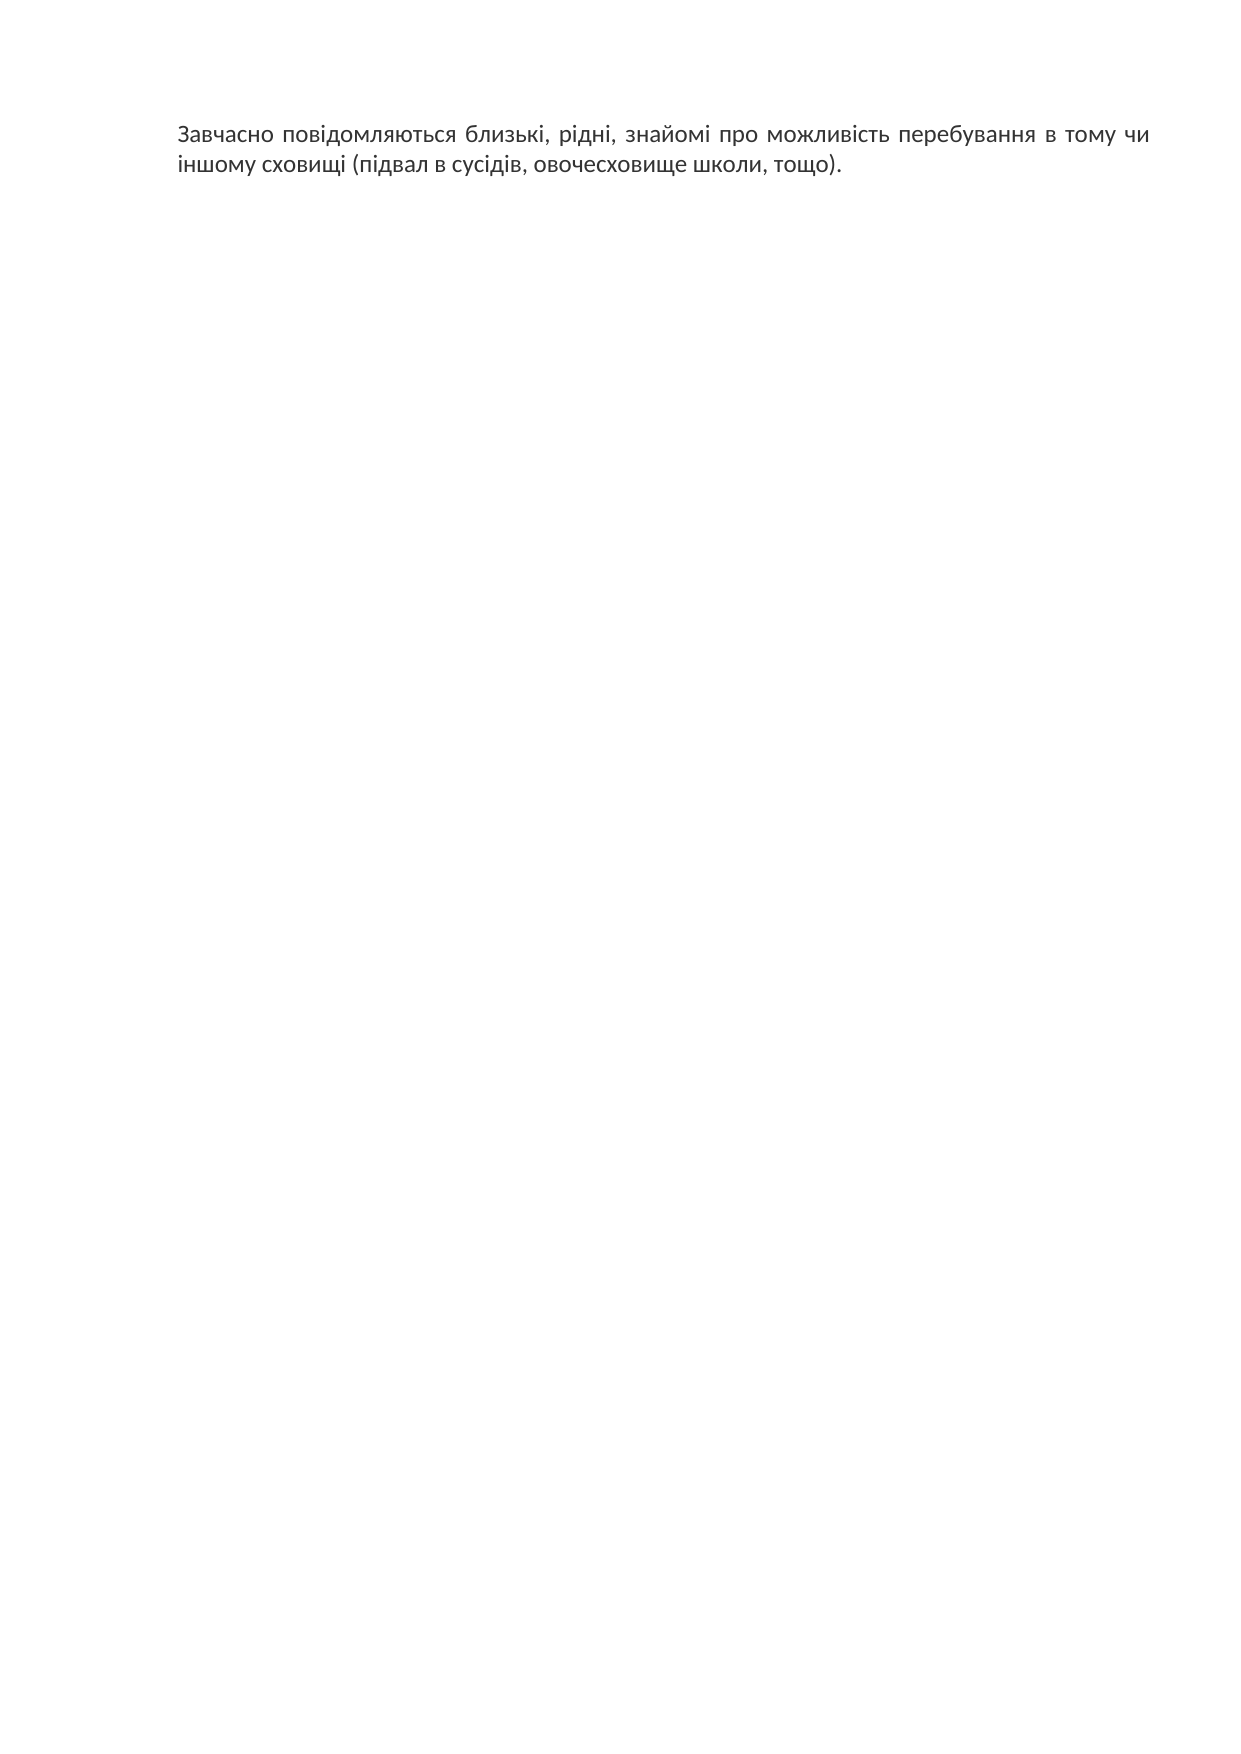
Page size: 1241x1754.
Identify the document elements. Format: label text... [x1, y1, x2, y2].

text Завчасно повідомляються близькі, рідні, знайомі про можливість перебування в тому чи іншому сховищі (підвал в сусідів, овочесховище школи, тощо). [177, 118, 1152, 179]
